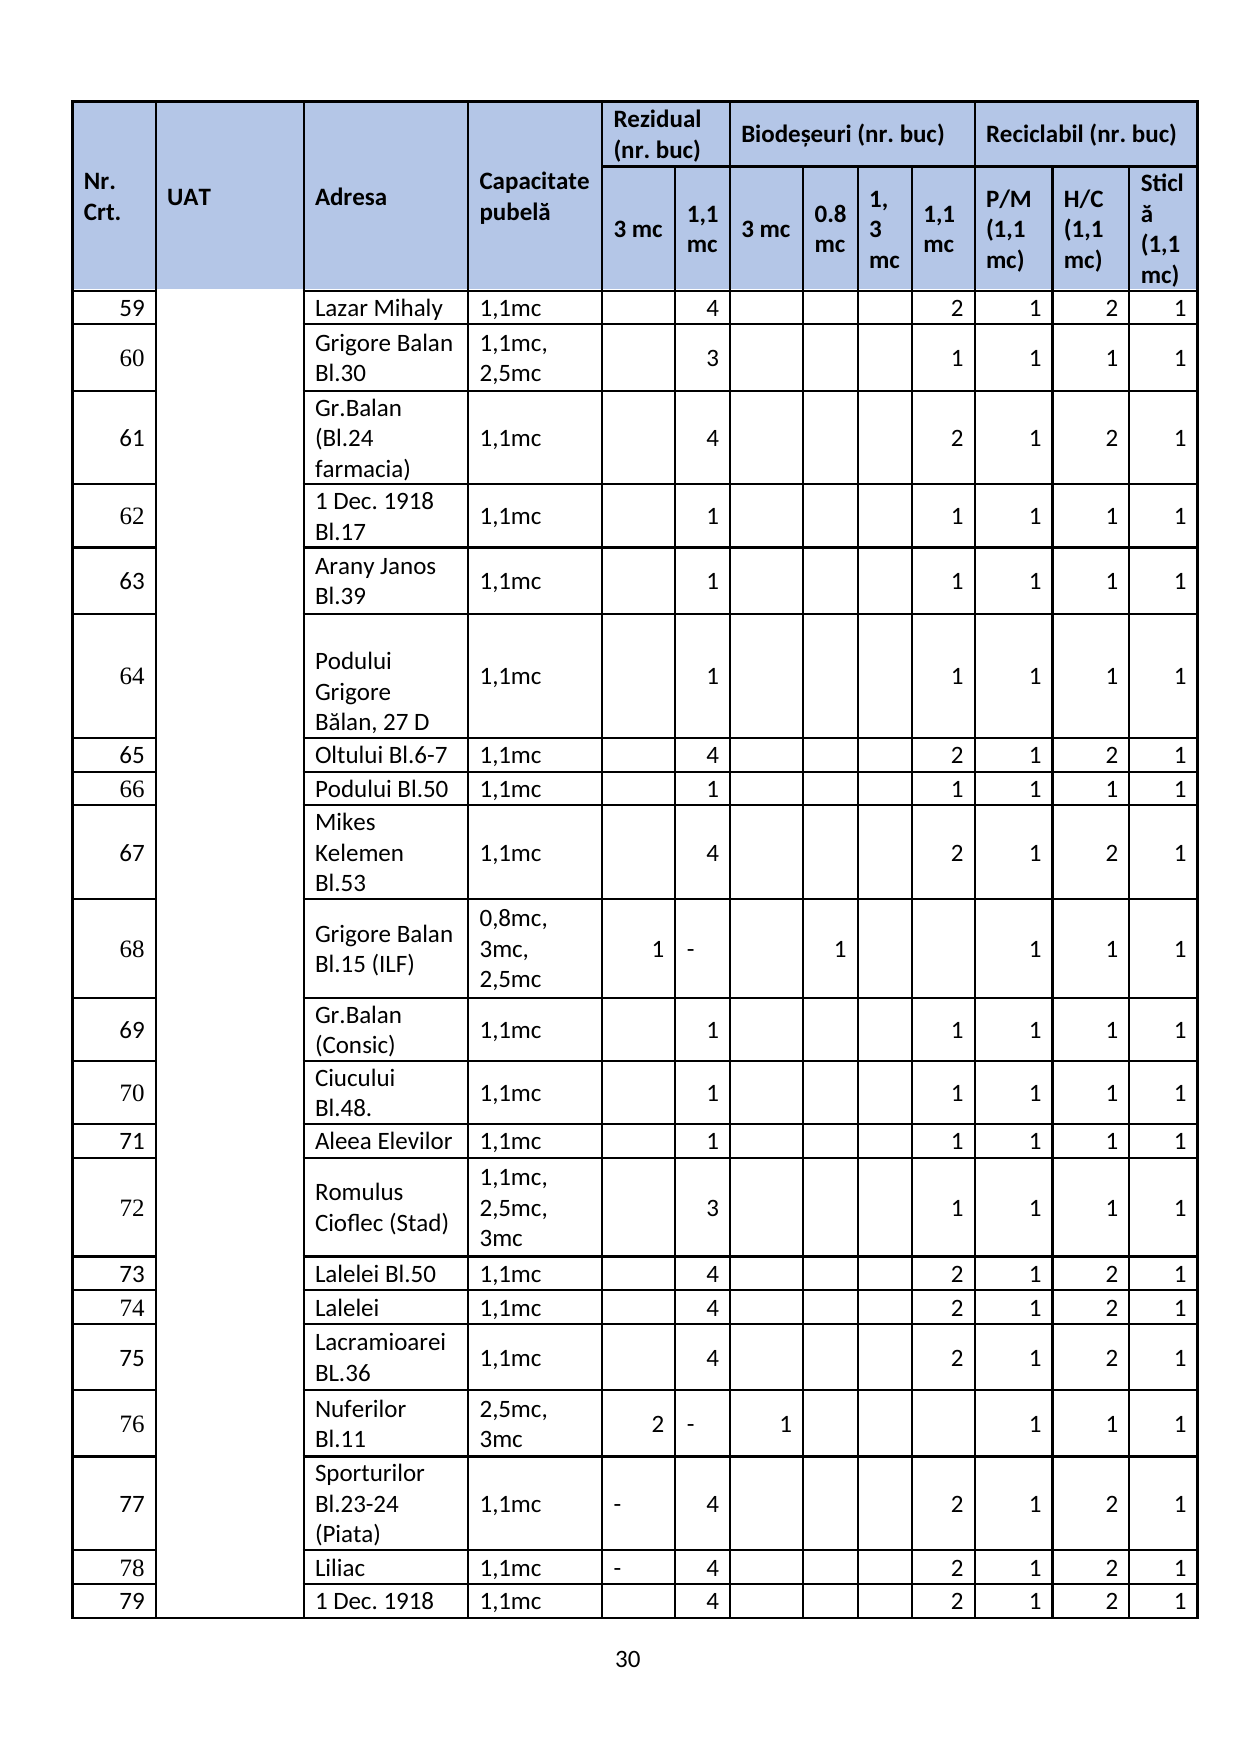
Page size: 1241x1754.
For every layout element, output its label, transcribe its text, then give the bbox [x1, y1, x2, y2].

table_cell 1 [913, 1125, 974, 1157]
table_cell [603, 773, 674, 804]
table_cell 1 [1130, 549, 1196, 613]
table_cell [804, 1062, 857, 1123]
table_cell [804, 1159, 857, 1255]
table_cell 1 [976, 549, 1051, 613]
table_cell [859, 1585, 911, 1617]
table_cell P/M (1,1 mc) [976, 168, 1051, 289]
table_cell 1 [976, 1585, 1051, 1617]
table_cell [859, 1551, 911, 1583]
table_cell - [603, 1551, 674, 1583]
table_cell 1 [1130, 900, 1196, 997]
table_cell [731, 1258, 802, 1289]
table_cell Lazar Mihaly [305, 292, 467, 323]
table_cell Lacramioarei BL.36 [305, 1325, 467, 1389]
table_cell [859, 1258, 911, 1289]
table_cell Grigore Balan Bl.30 [305, 325, 467, 389]
table_cell [804, 999, 857, 1060]
table_cell Sticlă (1,1 mc) [1130, 168, 1196, 289]
table_cell 2 [1054, 1458, 1128, 1549]
table_cell 63 [74, 549, 155, 613]
table_cell Romulus Cioflec (Stad) [305, 1159, 467, 1255]
table_cell [804, 806, 857, 898]
table_cell [804, 392, 857, 483]
table_cell [804, 549, 857, 613]
table_cell 69 [74, 999, 155, 1060]
table_cell 1 [976, 392, 1051, 483]
table_cell 1 [1054, 549, 1128, 613]
table_cell [731, 806, 802, 898]
table_cell 2 [913, 1551, 974, 1583]
table_cell 1 [976, 806, 1051, 898]
table_cell 1,1mc [469, 292, 601, 323]
table_cell [731, 615, 802, 737]
table_cell [804, 739, 857, 771]
table_cell 1 [1130, 1258, 1196, 1289]
table_cell 2 [913, 1258, 974, 1289]
table_cell [603, 1159, 674, 1255]
table_cell 1 [976, 292, 1051, 323]
table_cell Ciucului Bl.48. [305, 1062, 467, 1123]
table_cell [859, 806, 911, 898]
table_cell Gr.Balan (Consic) [305, 999, 467, 1060]
table_cell 1 [676, 999, 729, 1060]
table_cell 4 [676, 1585, 729, 1617]
table_cell H/C (1,1 mc) [1054, 168, 1128, 289]
table_cell [731, 549, 802, 613]
table_cell 1 [913, 999, 974, 1060]
table_cell 74 [74, 1291, 155, 1323]
table_cell 71 [74, 1125, 155, 1157]
table_cell [731, 1551, 802, 1583]
table_cell 1,1mc [469, 999, 601, 1060]
table_cell [804, 292, 857, 323]
table_cell 1 [976, 773, 1051, 804]
table_cell [731, 773, 802, 804]
table_cell 1,3 mc [859, 168, 911, 289]
table_cell 1 [1054, 1159, 1128, 1255]
table_cell 65 [74, 739, 155, 771]
table_cell Podului Bl.50 [305, 773, 467, 804]
table_cell Nuferilor Bl.11 [305, 1391, 467, 1455]
table_cell 76 [74, 1391, 155, 1455]
table_header Adresa [305, 103, 467, 289]
table_header Reciclabil (nr. buc) [976, 103, 1196, 165]
table_cell 4 [676, 1325, 729, 1389]
table_cell 1 [1130, 1062, 1196, 1123]
table_cell Arany Janos Bl.39 [305, 549, 467, 613]
table_cell [859, 1291, 911, 1323]
table_cell - [603, 1458, 674, 1549]
table_cell 2 [913, 1585, 974, 1617]
table_cell 1 [676, 773, 729, 804]
table_cell 1 [913, 1062, 974, 1123]
table_cell [731, 739, 802, 771]
table_cell [603, 1258, 674, 1289]
table_cell 1 [913, 1159, 974, 1255]
table_cell 1,1mc [469, 1258, 601, 1289]
table_cell 1,1mc [469, 806, 601, 898]
table_cell [804, 1585, 857, 1617]
table_cell 1,1mc, 2,5mc [469, 325, 601, 389]
table_cell 1 [1130, 1325, 1196, 1389]
table_cell 1 [1054, 325, 1128, 389]
table_cell [731, 325, 802, 389]
table_cell 4 [676, 1291, 729, 1323]
table_cell 2 [1054, 1291, 1128, 1323]
table_header Rezidual (nr. buc) [603, 103, 729, 165]
table_cell 70 [74, 1062, 155, 1123]
table_cell 1 [976, 1258, 1051, 1289]
table_cell 1 [1054, 615, 1128, 737]
table_cell [603, 325, 674, 389]
table_cell [603, 1585, 674, 1617]
table_cell Liliac [305, 1551, 467, 1583]
table_cell 79 [74, 1585, 155, 1617]
table_cell 1 [1130, 999, 1196, 1060]
table_cell 61 [74, 392, 155, 483]
table_cell 62 [74, 485, 155, 546]
table_cell [913, 1391, 974, 1455]
table_cell [804, 325, 857, 389]
table_cell - [676, 900, 729, 997]
table_cell 1 [1054, 900, 1128, 997]
table_cell 2 [913, 392, 974, 483]
table_cell 2 [1054, 292, 1128, 323]
table_cell [731, 1159, 802, 1255]
table_cell 2 [913, 292, 974, 323]
table_cell 0,8mc, 3mc, 2,5mc [469, 900, 601, 997]
table_cell 1 [913, 325, 974, 389]
table_cell Sporturilor Bl.23-24 (Piata) [305, 1458, 467, 1549]
table_cell 1,1 mc [913, 168, 974, 289]
table_cell [603, 292, 674, 323]
table_cell [859, 1062, 911, 1123]
table_cell [859, 549, 911, 613]
table_cell [859, 1458, 911, 1549]
table_cell 4 [676, 806, 729, 898]
table_cell 66 [74, 773, 155, 804]
table_cell Oltului Bl.6-7 [305, 739, 467, 771]
table_cell 1,1mc [469, 1585, 601, 1617]
table_cell [731, 1325, 802, 1389]
table_cell Mikes Kelemen Bl.53 [305, 806, 467, 898]
table_cell [804, 1458, 857, 1549]
table_cell 1 [976, 1291, 1051, 1323]
table_cell 2 [913, 1458, 974, 1549]
table_cell [603, 615, 674, 737]
table_cell 1,1mc [469, 392, 601, 483]
table_cell [859, 900, 911, 997]
table_cell [804, 1125, 857, 1157]
table_cell 1,1mc [469, 485, 601, 546]
table_cell Grigore Balan Bl.15 (ILF) [305, 900, 467, 997]
table_cell 1,1mc [469, 1125, 601, 1157]
table_cell - [676, 1391, 729, 1455]
table_cell 4 [676, 1551, 729, 1583]
table_cell 1 [976, 1125, 1051, 1157]
table_cell Lalelei [305, 1291, 467, 1323]
table_cell 77 [74, 1458, 155, 1549]
table_cell [603, 999, 674, 1060]
table_cell 1 [676, 1125, 729, 1157]
table_cell [859, 739, 911, 771]
table_cell [731, 392, 802, 483]
table_cell 1 [913, 485, 974, 546]
table_cell 2 [913, 806, 974, 898]
table_cell [859, 485, 911, 546]
table_cell 1 [1054, 485, 1128, 546]
table_cell 1,1mc [469, 549, 601, 613]
table_cell 1,1mc [469, 1458, 601, 1549]
table_cell 1 [1054, 999, 1128, 1060]
table_cell 2,5mc, 3mc [469, 1391, 601, 1455]
table_cell [731, 1291, 802, 1323]
table_cell [603, 806, 674, 898]
table_cell 72 [74, 1159, 155, 1255]
table_cell 1 [676, 1062, 729, 1123]
table_cell Podului Grigore Bălan, 27 D [305, 615, 467, 737]
table_cell 73 [74, 1258, 155, 1289]
table_cell [859, 1159, 911, 1255]
table_header Biodeșeuri (nr. buc) [731, 103, 974, 165]
table_cell 2 [1054, 392, 1128, 483]
table_cell 2 [1054, 739, 1128, 771]
table_cell 1 [1054, 1391, 1128, 1455]
table_cell 2 [1054, 1325, 1128, 1389]
table_cell Lalelei Bl.50 [305, 1258, 467, 1289]
table_cell 1 [913, 615, 974, 737]
table_cell [859, 999, 911, 1060]
table_cell 68 [74, 900, 155, 997]
table_cell 4 [676, 1258, 729, 1289]
table_cell 1 [603, 900, 674, 997]
table_cell 2 [913, 1325, 974, 1389]
table_cell 1 [976, 1062, 1051, 1123]
table_cell 1 [976, 485, 1051, 546]
table_cell [731, 485, 802, 546]
table_cell 1,1mc [469, 615, 601, 737]
table_cell [804, 615, 857, 737]
table_cell [859, 292, 911, 323]
table_cell Aleea Elevilor [305, 1125, 467, 1157]
table_cell 2 [1054, 1585, 1128, 1617]
table_cell 1 [1130, 325, 1196, 389]
table_cell 1 [1130, 806, 1196, 898]
table_cell [804, 485, 857, 546]
table_cell 2 [913, 1291, 974, 1323]
table_cell 1 [1054, 1125, 1128, 1157]
table_cell 1 [1130, 773, 1196, 804]
table_cell 1 [1130, 1458, 1196, 1549]
table_cell 1 [976, 739, 1051, 771]
table_cell 1 [676, 485, 729, 546]
table_cell 1 [1054, 1062, 1128, 1123]
table_cell 1 [1130, 1551, 1196, 1583]
table_cell 1 [1130, 1391, 1196, 1455]
table_cell 1,1mc [469, 1551, 601, 1583]
table_cell 4 [676, 739, 729, 771]
table_cell [603, 739, 674, 771]
table_cell [603, 485, 674, 546]
table_cell [804, 1258, 857, 1289]
table_cell [731, 1585, 802, 1617]
table_cell 1 [804, 900, 857, 997]
table_cell 1 Dec. 1918 Bl.17 [305, 485, 467, 546]
table_header Nr. Crt. [74, 103, 155, 289]
table_cell [859, 325, 911, 389]
table_cell [859, 1125, 911, 1157]
table_cell 1 [1054, 773, 1128, 804]
table_cell 1,1mc [469, 739, 601, 771]
table_cell 2 [603, 1391, 674, 1455]
table_cell 3 [676, 1159, 729, 1255]
table_cell 1,1mc [469, 1062, 601, 1123]
table_cell 3 mc [731, 168, 802, 289]
table_cell 1 [1130, 485, 1196, 546]
table_cell [731, 1125, 802, 1157]
table_cell [859, 773, 911, 804]
table_cell 3 [676, 325, 729, 389]
table_cell 1,1mc [469, 1291, 601, 1323]
table_cell 1 [976, 1159, 1051, 1255]
table_cell [603, 1125, 674, 1157]
table_cell 1 [976, 999, 1051, 1060]
table_cell [603, 1325, 674, 1389]
table_cell [804, 1551, 857, 1583]
table_cell 1,1mc [469, 773, 601, 804]
table_cell 2 [1054, 806, 1128, 898]
table_cell 1 [976, 1391, 1051, 1455]
table_cell 1 Dec. 1918 Bl.1 [305, 1585, 467, 1617]
table_cell [859, 1391, 911, 1455]
table_cell 1 [976, 615, 1051, 737]
table_cell 67 [74, 806, 155, 898]
table_cell 75 [74, 1325, 155, 1389]
table_cell Gr.Balan (Bl.24 farmacia) [305, 392, 467, 483]
table_cell 2 [1054, 1258, 1128, 1289]
table_cell 1 [1130, 739, 1196, 771]
table_cell 1 [1130, 1585, 1196, 1617]
table_cell 1 [1130, 1291, 1196, 1323]
table_cell 1 [976, 1325, 1051, 1389]
table_cell 64 [74, 615, 155, 737]
table_cell 1 [976, 325, 1051, 389]
table_cell [859, 615, 911, 737]
table_cell [603, 392, 674, 483]
table_cell [731, 999, 802, 1060]
table_cell [731, 1458, 802, 1549]
table_cell 1 [1130, 392, 1196, 483]
table_cell 3 mc [603, 168, 674, 289]
table_cell 1 [676, 615, 729, 737]
table_cell 1 [976, 1551, 1051, 1583]
table_cell [804, 773, 857, 804]
table_cell [913, 900, 974, 997]
table_cell [804, 1391, 857, 1455]
table_cell [731, 1062, 802, 1123]
table_cell 4 [676, 292, 729, 323]
table_cell 1 [1130, 1159, 1196, 1255]
table_cell [859, 392, 911, 483]
table_cell 1 [913, 773, 974, 804]
table_cell [603, 1291, 674, 1323]
table_cell 1 [676, 549, 729, 613]
table_cell 1,1mc [469, 1325, 601, 1389]
table_cell 1 [1130, 1125, 1196, 1157]
table_header UAT [157, 103, 303, 289]
table_cell 1 [976, 900, 1051, 997]
table_cell [804, 1291, 857, 1323]
table_cell 78 [74, 1551, 155, 1583]
table_cell 2 [913, 739, 974, 771]
table_cell 4 [676, 392, 729, 483]
table_cell 1 [1130, 615, 1196, 737]
table_cell [731, 900, 802, 997]
table_cell 1 [976, 1458, 1051, 1549]
table_cell 4 [676, 1458, 729, 1549]
table_cell [859, 1325, 911, 1389]
table_cell 59 [74, 292, 155, 323]
table_cell 1 [1130, 292, 1196, 323]
table_cell 1,1 mc [676, 168, 729, 289]
table_header Capacitate pubelă [469, 103, 601, 289]
table_cell 0.8 mc [804, 168, 857, 289]
table_cell [603, 549, 674, 613]
table_cell [603, 1062, 674, 1123]
table_cell 1,1mc, 2,5mc, 3mc [469, 1159, 601, 1255]
table_cell 60 [74, 325, 155, 389]
table_cell 2 [1054, 1551, 1128, 1583]
table_cell [804, 1325, 857, 1389]
table_cell [731, 292, 802, 323]
table_cell 1 [731, 1391, 802, 1455]
table_cell 1 [913, 549, 974, 613]
